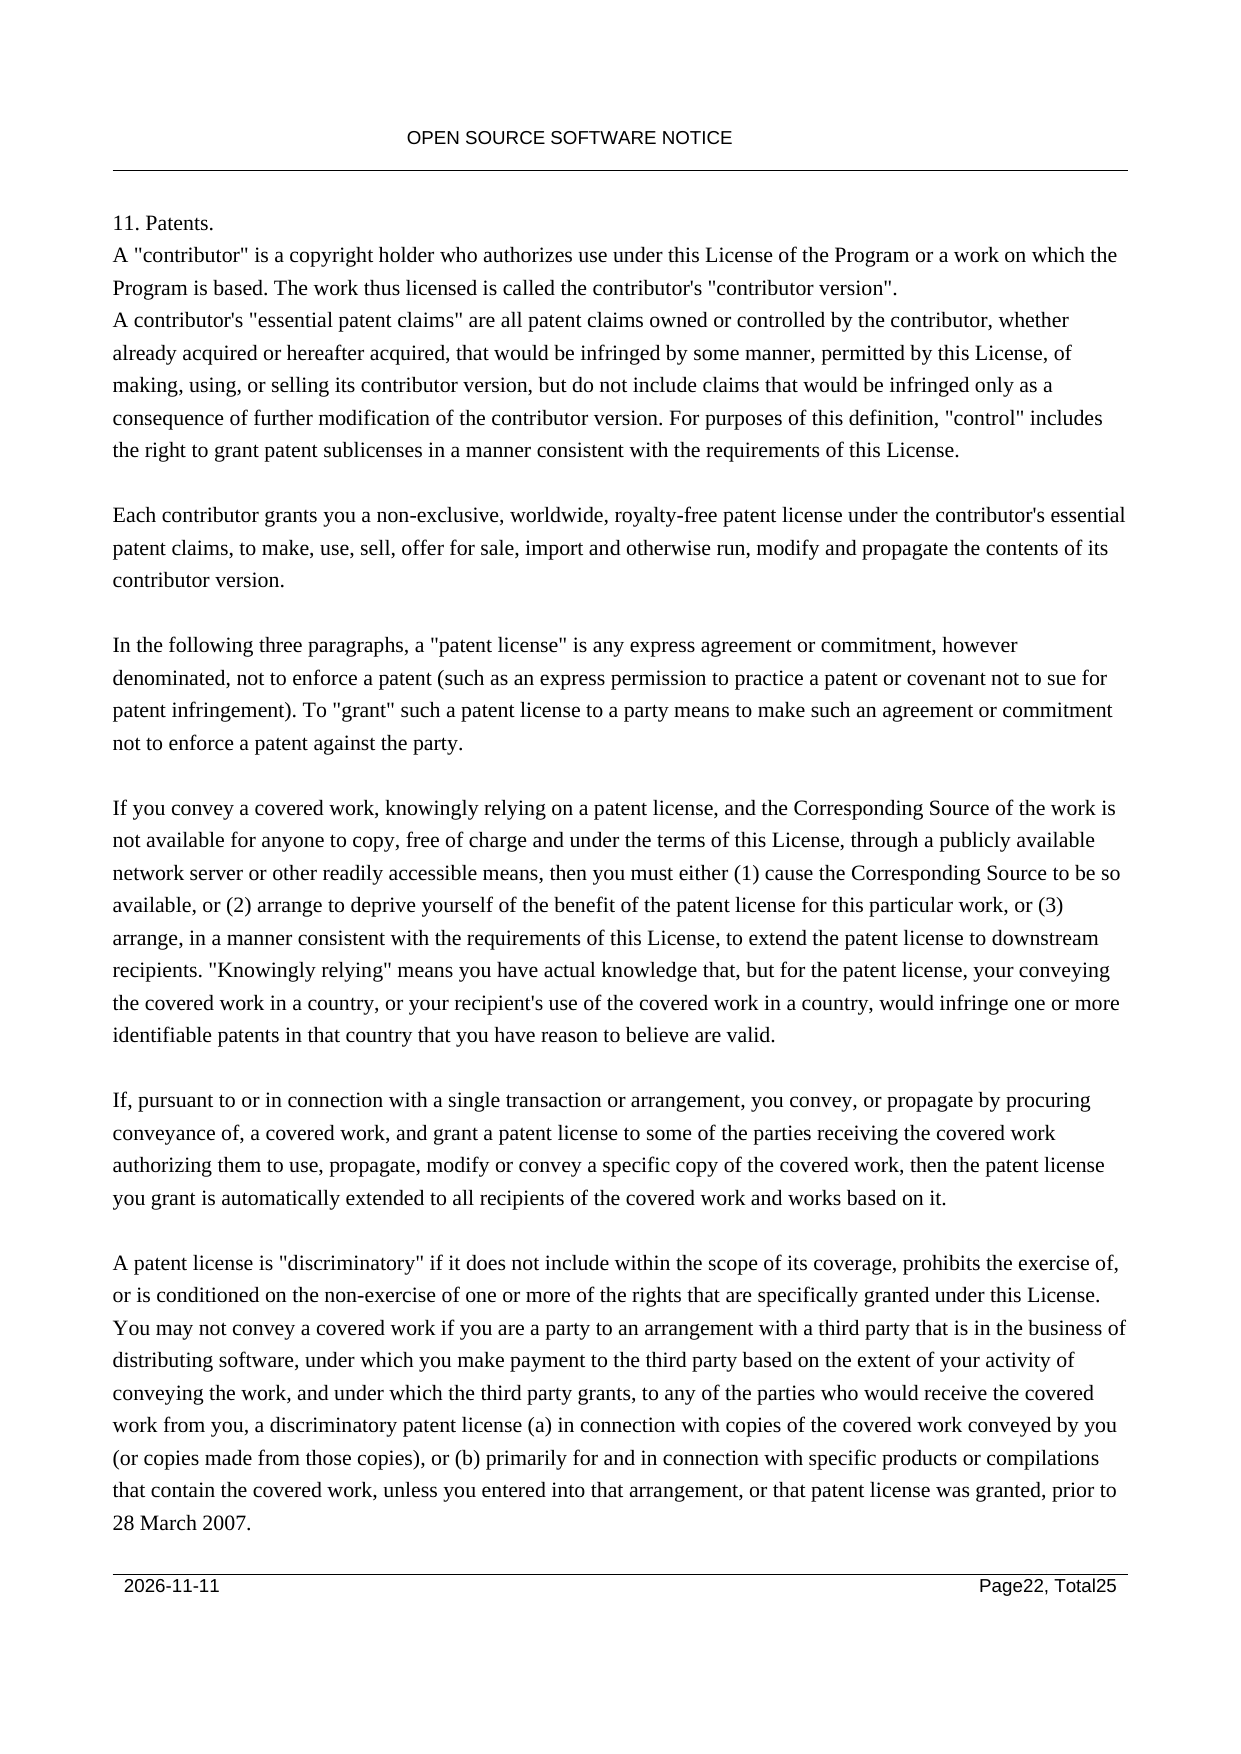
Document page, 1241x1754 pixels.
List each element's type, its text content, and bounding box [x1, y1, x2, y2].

text A "contributor" is a copyright holder who authorizes use under this License of the Program or a work on which the Program is based. The work thus licensed is called the contributor's "contributor version". [112, 239, 1128, 304]
text If you convey a covered work, knowingly relying on a patent license, and the Corresponding Source of the work is not available for anyone to copy, free of charge and under the terms of this License, through a publicly available network server or other readily accessible means, then you must either (1) cause the Corresponding Source to be so available, or (2) arrange to deprive yourself of the benefit of the patent license for this particular work, or (3) arrange, in a manner consistent with the requirements of this License, to extend the patent license to downstream recipients. "Knowingly relying" means you have actual knowledge that, but for the patent license, your conveying the covered work in a country, or your recipient's use of the covered work in a country, would infringe one or more identifiable patents in that country that you have reason to believe are valid. [112, 791, 1128, 1051]
text Each contributor grants you a non-exclusive, worldwide, royalty-free patent license under the contributor's essential patent claims, to make, use, sell, offer for sale, import and otherwise run, modify and propagate the contents of its contributor version. [112, 499, 1128, 596]
text A contributor's "essential patent claims" are all patent claims owned or controlled by the contributor, whether already acquired or hereafter acquired, that would be infringed by some manner, permitted by this License, of making, using, or selling its contributor version, but do not include claims that would be infringed only as a consequence of further modification of the contributor version. For purposes of this definition, "control" includes the right to grant patent sublicenses in a manner consistent with the requirements of this License. [112, 304, 1128, 466]
text A patent license is "discriminatory" if it does not include within the scope of its coverage, prohibits the exercise of, or is conditioned on the non-exercise of one or more of the rights that are specifically granted under this License. You may not convey a covered work if you are a party to an arrangement with a third party that is in the business of distributing software, under which you make payment to the third party based on the extent of your activity of conveying the work, and under which the third party grants, to any of the parties who would receive the covered work from you, a discriminatory patent license (a) in connection with copies of the covered work conveyed by you (or copies made from those copies), or (b) primarily for and in connection with specific products or compilations that contain the covered work, unless you entered into that arrangement, or that patent license was granted, prior to 28 March 2007. [112, 1246, 1128, 1539]
text If, pursuant to or in connection with a single transaction or arrangement, you convey, or propagate by procuring conveyance of, a covered work, and grant a patent license to some of the parties receiving the covered work authorizing them to use, propagate, modify or convey a specific copy of the covered work, then the patent license you grant is automatically extended to all recipients of the covered work and works based on it. [112, 1084, 1128, 1214]
text In the following three paragraphs, a "patent license" is any express agreement or commitment, however denominated, not to enforce a patent (such as an express permission to practice a patent or covenant not to sue for patent infringement). To "grant" such a patent license to a party means to make such an agreement or commitment not to enforce a patent against the party. [112, 629, 1128, 759]
text 11. Patents. [112, 206, 1128, 239]
